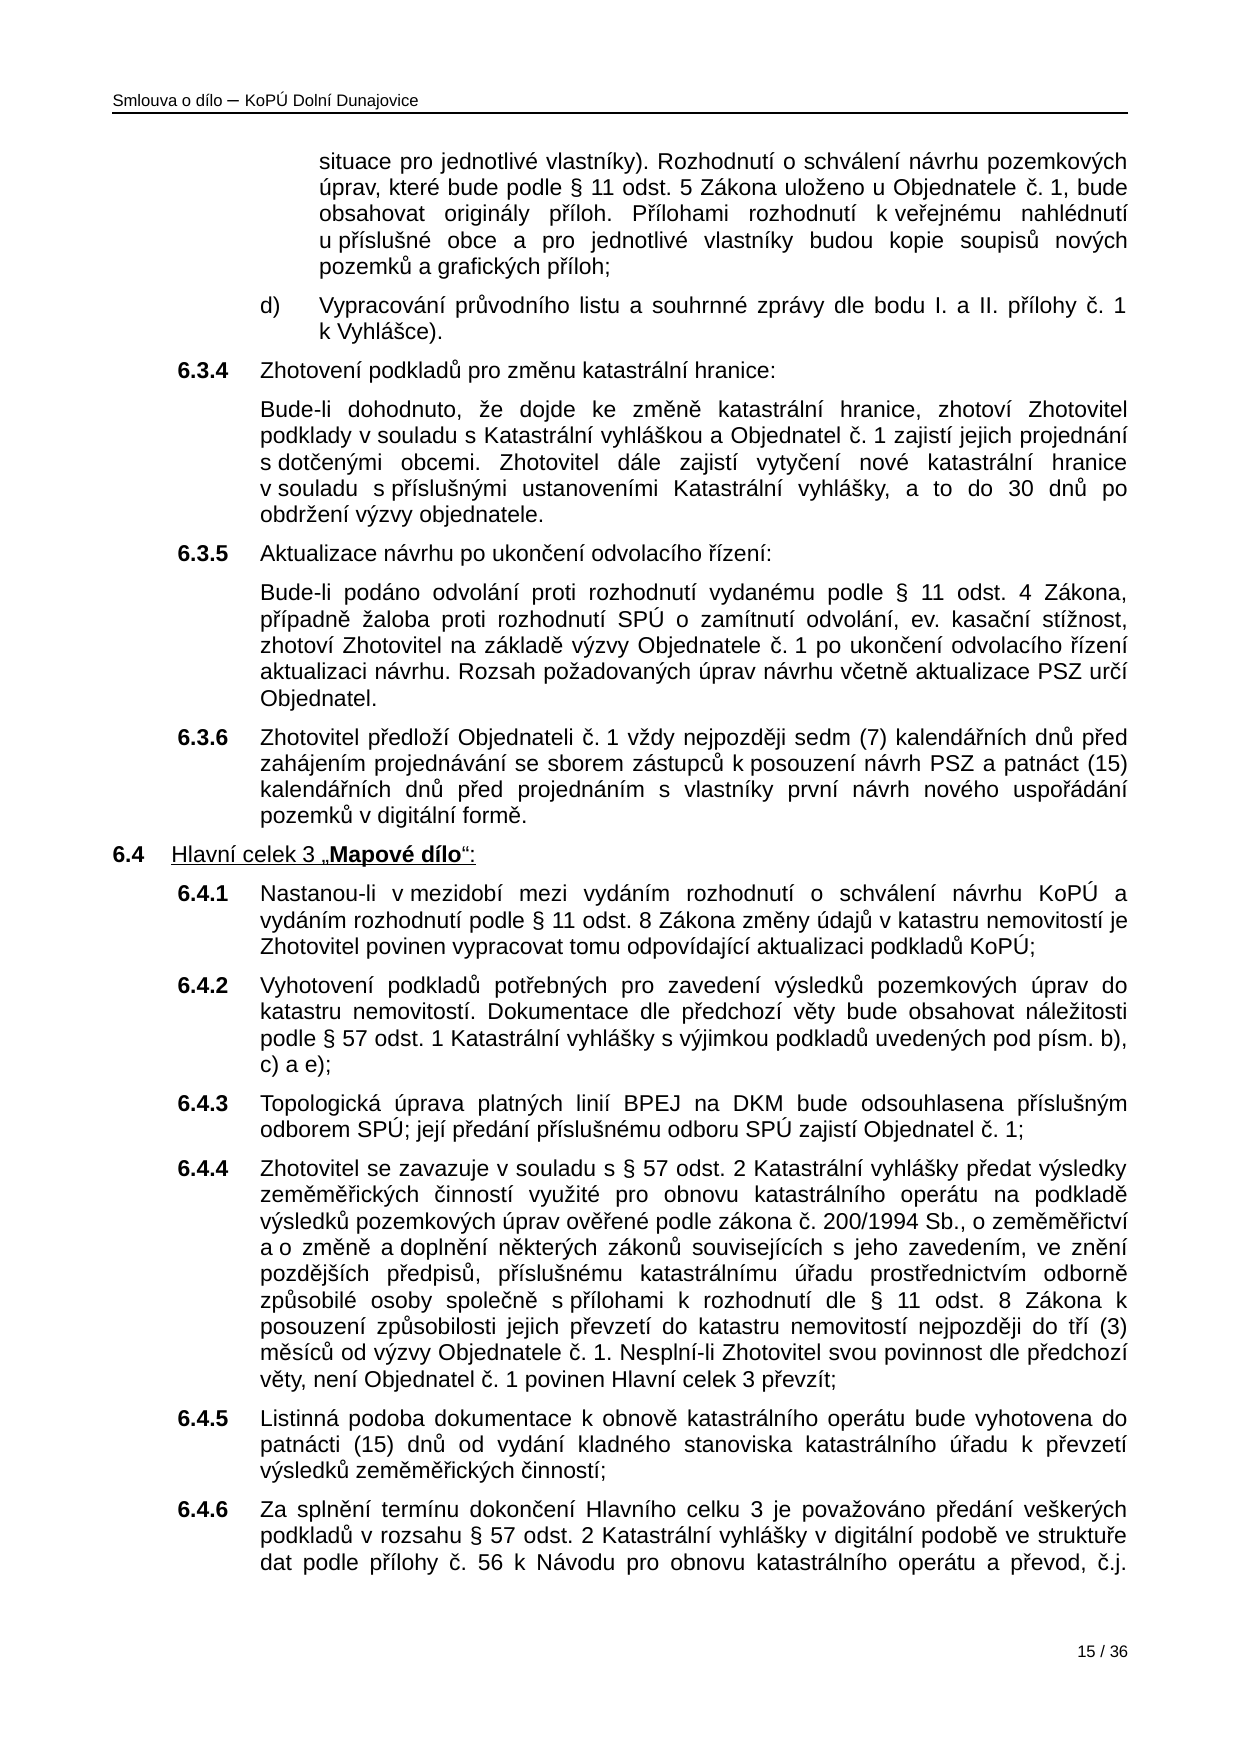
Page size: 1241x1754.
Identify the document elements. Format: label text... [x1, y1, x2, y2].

text Topologická úprava platných linií BPEJ na DKM bude odsouhlasena příslušným odborem SPÚ; její předání příslušnému odboru SPÚ zajistí Objednatel č. 1; [177, 1090, 1128, 1142]
list Bude-li dohodnuto, že dojde ke změně katastrální hranice, zhotoví Zhotovitel podklady v souladu s Katastrální vyhláškou a Objednatel č. 1 zajistí jejich projednání s dotčenými obcemi. Zhotovitel dále zajistí vytyčení nové katastrální hranice v souladu s příslušnými ustanoveními Katastrální vyhlášky, a to do 30 dnů po obdržení výzvy objednatele. [260, 396, 1128, 528]
text Vyhotovení podkladů potřebných pro zavedení výsledků pozemkových úprav do katastru nemovitostí. Dokumentace dle předchozí věty bude obsahovat náležitosti podle § 57 odst. 1 Katastrální vyhlášky s výjimkou podkladů uvedených pod písm. b), c) a e); [177, 972, 1128, 1077]
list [260, 148, 1128, 279]
text Aktualizace návrhu po ukončení odvolacího řízení: [177, 540, 1128, 567]
list Vypracování průvodního listu a souhrnné zprávy dle bodu I. a II. přílohy č. 1 k Vyhlášce). [260, 292, 1128, 345]
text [177, 1496, 1128, 1575]
text Listinná podoba dokumentace k obnově katastrálního operátu bude vyhotovena do patnácti (15) dnů od vydání kladného stanoviska katastrálního úřadu k převzetí výsledků zeměměřických činností; [177, 1404, 1128, 1484]
list Bude-li podáno odvolání proti rozhodnutí vydanému podle § 11 odst. 4 Zákona, případně žaloba proti rozhodnutí SPÚ o zamítnutí odvolání, ev. kasační stížnost, zhotoví Zhotovitel na základě výzvy Objednatele č. 1 po ukončení odvolacího řízení aktualizaci návrhu. Rozsah požadovaných úprav návrhu včetně aktualizace PSZ určí Objednatel. [260, 579, 1128, 711]
text Zhotovitel předloží Objednateli č. 1 vždy nejpozději sedm (7) kalendářních dnů před zahájením projednávání se sborem zástupců k posouzení návrh PSZ a patnáct (15) kalendářních dnů před projednáním s vlastníky první návrh nového uspořádání pozemků v digitální formě. [177, 723, 1128, 829]
text Zhotovení podkladů pro změnu katastrální hranice: [177, 357, 1128, 383]
text Hlavní celek 3 „Mapové dílo“: [112, 841, 1128, 868]
text Zhotovitel se zavazuje v souladu s § 57 odst. 2 Katastrální vyhlášky předat výsledky zeměměřických činností využité pro obnovu katastrálního operátu na podkladě výsledků pozemkových úprav ověřené podle zákona č. 200/1994 Sb., o zeměměřictví a o změně a doplnění některých zákonů souvisejících s jeho zavedením, ve znění pozdějších předpisů, příslušnému katastrálnímu úřadu prostřednictvím odborně způsobilé osoby společně s přílohami k rozhodnutí dle § 11 odst. 8 Zákona k posouzení způsobilosti jejich převzetí do katastru nemovitostí nejpozději do tří (3) měsíců od výzvy Objednatele č. 1. Nesplní-li Zhotovitel svou povinnost dle předchozí věty, není Objednatel č. 1 povinen Hlavní celek 3 převzít; [177, 1155, 1128, 1392]
text Nastanou-li v mezidobí mezi vydáním rozhodnutí o schválení návrhu KoPÚ a vydáním rozhodnutí podle § 11 odst. 8 Zákona změny údajů v katastru nemovitostí je Zhotovitel povinen vypracovat tomu odpovídající aktualizaci podkladů KoPÚ; [177, 880, 1128, 959]
